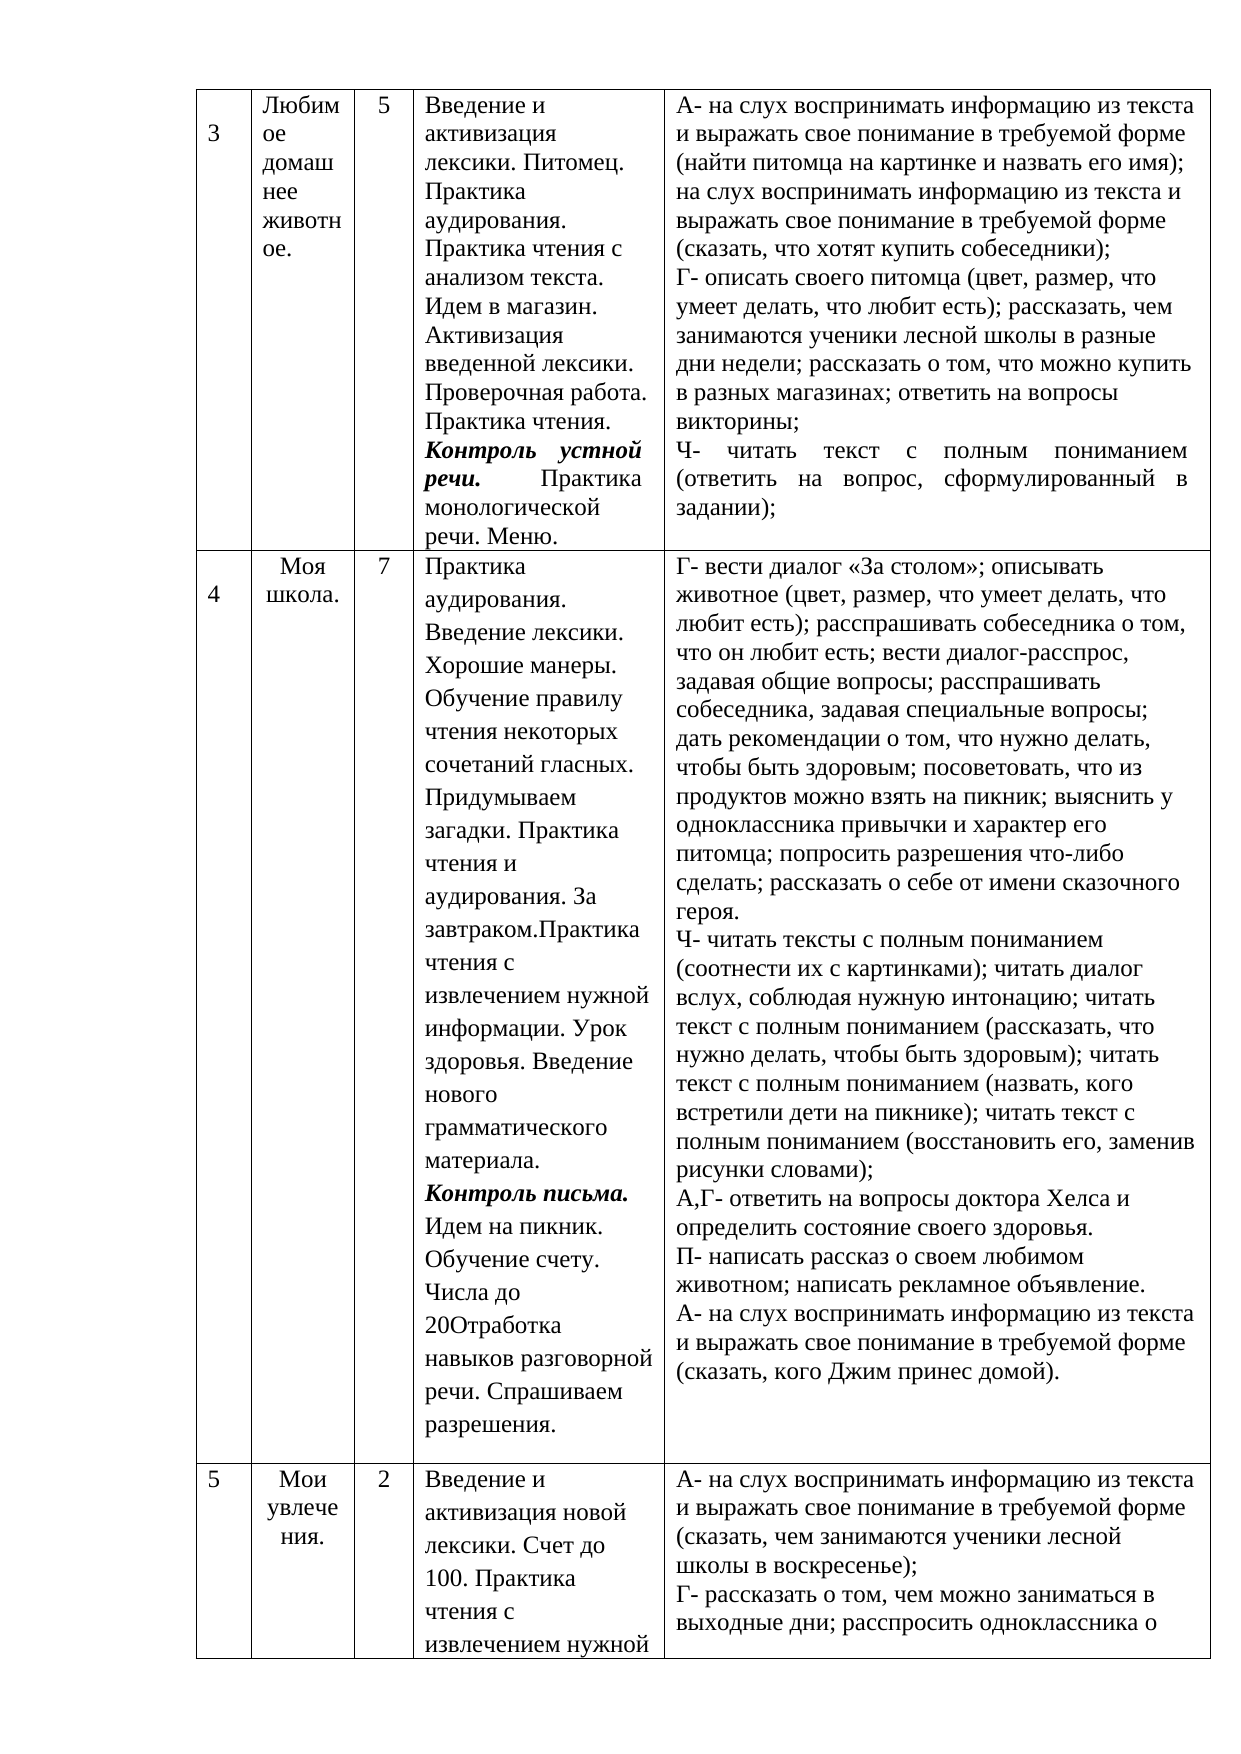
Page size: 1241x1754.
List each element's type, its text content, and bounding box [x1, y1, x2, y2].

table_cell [414, 1464, 664, 1658]
table_cell А- на слух воспринимать информацию из текста и выражать свое понимание в требуемой форме (найти питомца на картинке и назвать его имя); на слух воспринимать информацию из текста и выражать свое понимание в требуемой форме (сказать, что хотят купить собеседники); Г- описать своего питомца (цвет, размер, что умеет делать, что любит есть); рассказать, чем занимаются ученики лесной школы в разные дни недели; рассказать о том, что можно купить в разных магазинах; ответить на вопросы викторины; Ч- читать текст с полным пониманием (ответить на вопрос, сформулированный в задании); [665, 90, 1210, 550]
table_cell 7 [355, 551, 413, 1463]
table_cell Любимое домашнее животное. [252, 90, 354, 550]
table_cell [665, 1464, 1210, 1658]
table_cell 4 [197, 551, 251, 1463]
table_cell Мои увлечения. [252, 1464, 354, 1658]
table_cell 3 [197, 90, 251, 550]
table_cell 5 [197, 1464, 251, 1658]
table_cell 5 [355, 90, 413, 550]
table_cell 2 [355, 1464, 413, 1658]
table_cell Г- вести диалог «За столом»; описывать животное (цвет, размер, что умеет делать, что любит есть); расспрашивать собеседника о том, что он любит есть; вести диалог-расспрос, задавая общие вопросы; расспрашивать собеседника, задавая специальные вопросы; дать рекомендации о том, что нужно делать, чтобы быть здоровым; посоветовать, что из продуктов можно взять на пикник; выяснить у одноклассника привычки и характер его питомца; попросить разрешения что-либо сделать; рассказать о себе от имени сказочного героя. Ч- читать тексты с полным пониманием (соотнести их с картинками); читать диалог вслух, соблюдая нужную интонацию; читать текст с полным пониманием (рассказать, что нужно делать, чтобы быть здоровым); читать текст с полным пониманием (назвать, кого встретили дети на пикнике); читать текст с полным пониманием (восстановить его, заменив рисунки словами); А,Г- ответить на вопросы доктора Хелса и определить состояние своего здоровья. П- написать рассказ о своем любимом животном; написать рекламное объявление. А- на слух воспринимать информацию из текста и выражать свое понимание в требуемой форме (сказать, кого Джим принес домой). [665, 551, 1210, 1463]
table_cell Моя школа. [252, 551, 354, 1463]
table_cell Практика аудирования. Введение лексики. Хорошие манеры. Обучение правилу чтения некоторых сочетаний гласных. Придумываем загадки. Практика чтения и аудирования. За завтраком.Практика чтения с извлечением нужной информации. Урок здоровья. Введение нового грамматического материала. Контроль письма. Идем на пикник. Обучение счету. Числа до 20Отработка навыков разговорной речи. Спрашиваем разрешения. [414, 551, 664, 1463]
table_cell Введение и активизация лексики. Питомец. Практика аудирования. Практика чтения с анализом текста. Идем в магазин. Активизация введенной лексики. Проверочная работа. Практика чтения. Контроль устной речи. Практика монологической речи. Меню. [414, 90, 664, 550]
